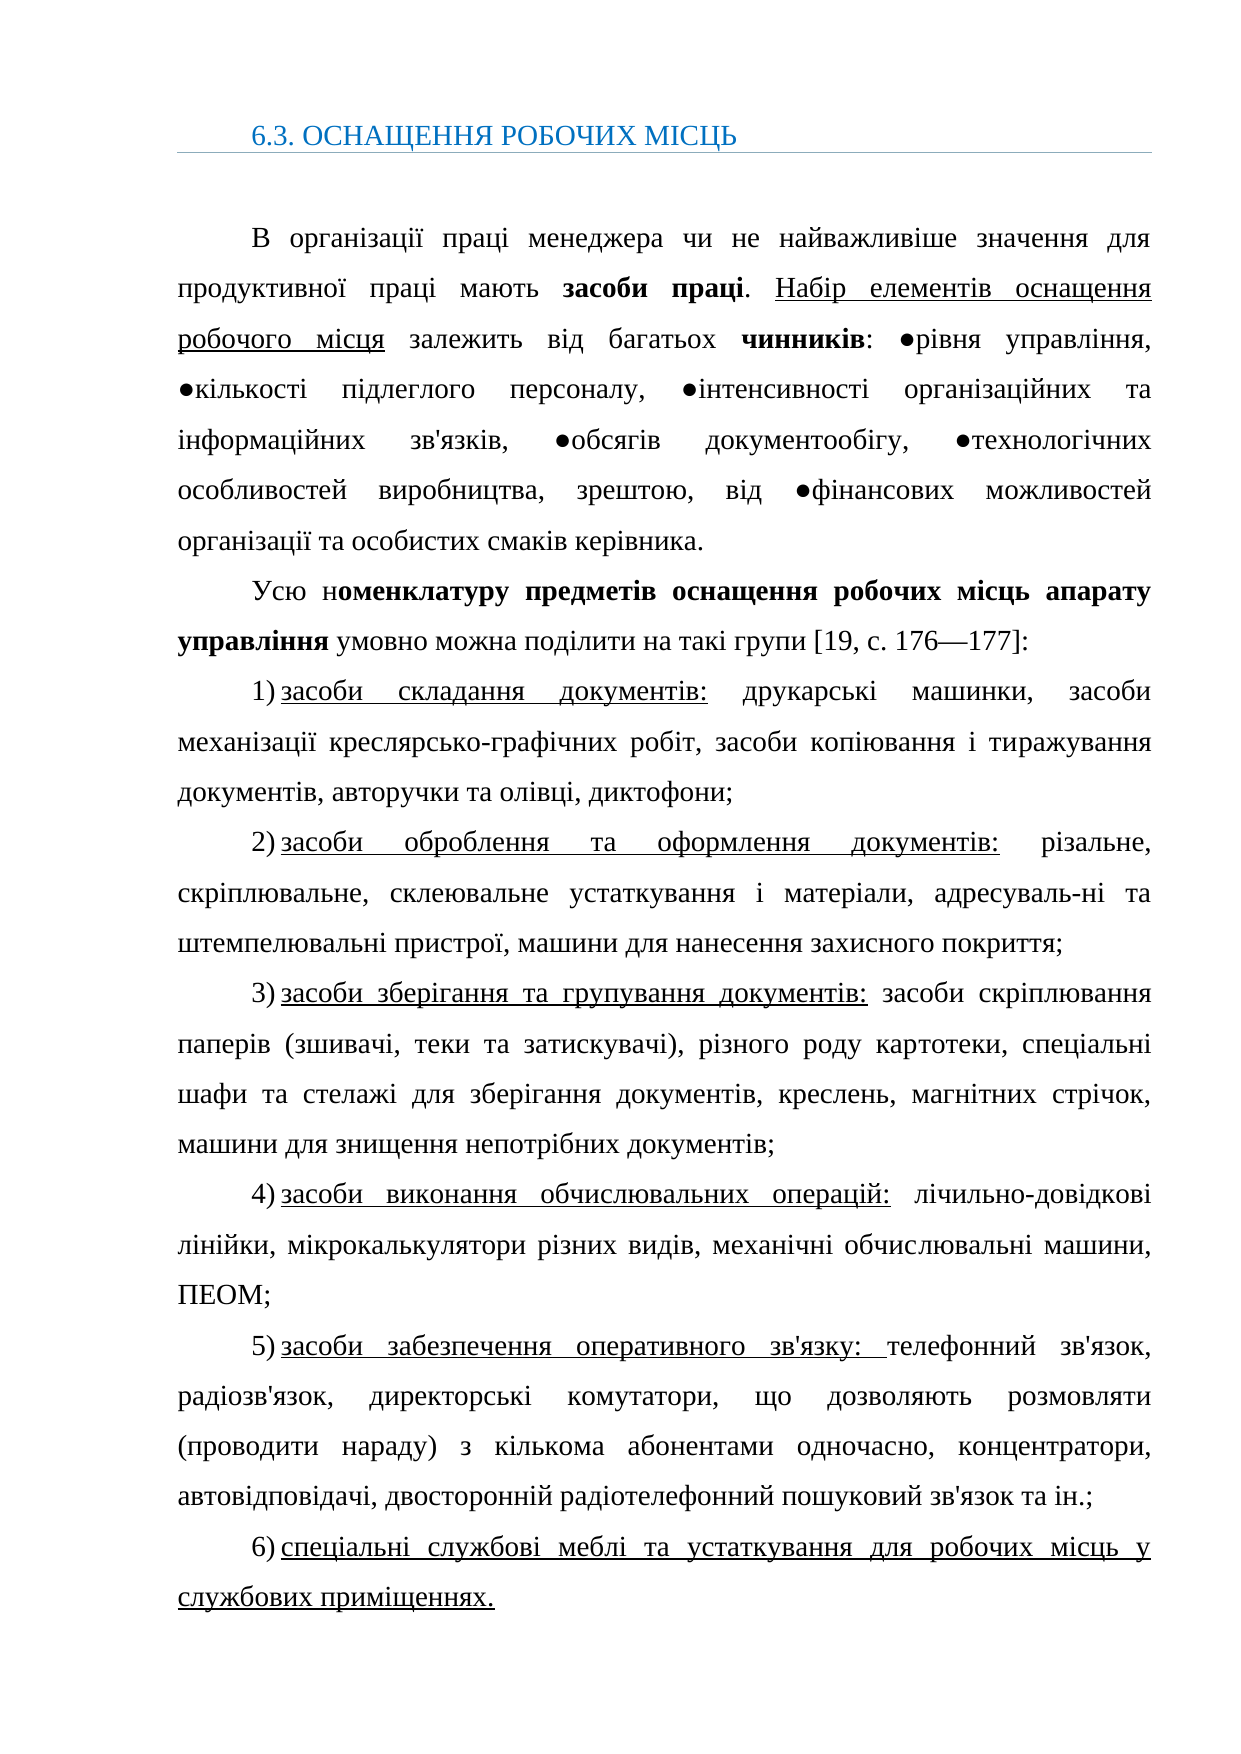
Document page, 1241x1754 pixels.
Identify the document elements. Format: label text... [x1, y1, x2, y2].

list засоби виконання обчислювальних операцій: лічильно-довідкові лінійки, мікрокалькулятори різних видів, механічні обчислювальні машини, ПЕОМ; [177, 1177, 1152, 1311]
list засоби оброблення та оформлення документів: різальне, скріплювальне, склеювальне устаткування і матеріали, адресуваль-ні та штемпелювальні пристрої, машини для нанесення захисного покриття; [177, 824, 1152, 959]
text 6.3. ОСНАЩЕННЯ РОБОЧИХ МІСЦЬ [177, 118, 1152, 152]
list засоби забезпечення оперативного зв'язку: телефонний зв'язок, радіозв'язок, директорські комутатори, що дозволяють розмовляти (проводити нараду) з кількома абонентами одночасно, концентратори, автовідповідачі, двосторонній радіотелефонний пошуковий зв'язок та ін.; [177, 1328, 1152, 1512]
text В організації праці менеджера чи не найважливіше значення для продуктивної праці мають засоби праці. Набір елементів оснащення робочого місця залежить від багатьох чинників: ●рівня управління, ●кількості підлеглого персоналу, ●інтенсивності організаційних та інформаційних зв'язків, ●обсягів документообігу, ●технологічних особливостей виробництва, зрештою, від ●фінансових можливостей організації та особистих смаків керівника. [177, 220, 1152, 556]
text Усю номенклатуру предметів оснащення робочих місць апарату управління умовно можна поділити на такі групи [19, с. 176—177]: [177, 573, 1152, 657]
list засоби зберігання та групування документів: засоби скріплювання паперів (зшивачі, теки та затискувачі), різного роду картотеки, спеціальні шафи та стелажі для зберігання документів, креслень, магнітних стрічок, машини для знищення непотрібних документів; [177, 975, 1152, 1160]
list засоби складання документів: друкарські машинки, засоби механізації креслярсько-графічних робіт, засоби копіювання і тиражування документів, авторучки та олівці, диктофони; [177, 673, 1152, 808]
list спеціальні службові меблі та устаткування для робочих місць у службових приміщеннях. [177, 1529, 1152, 1613]
